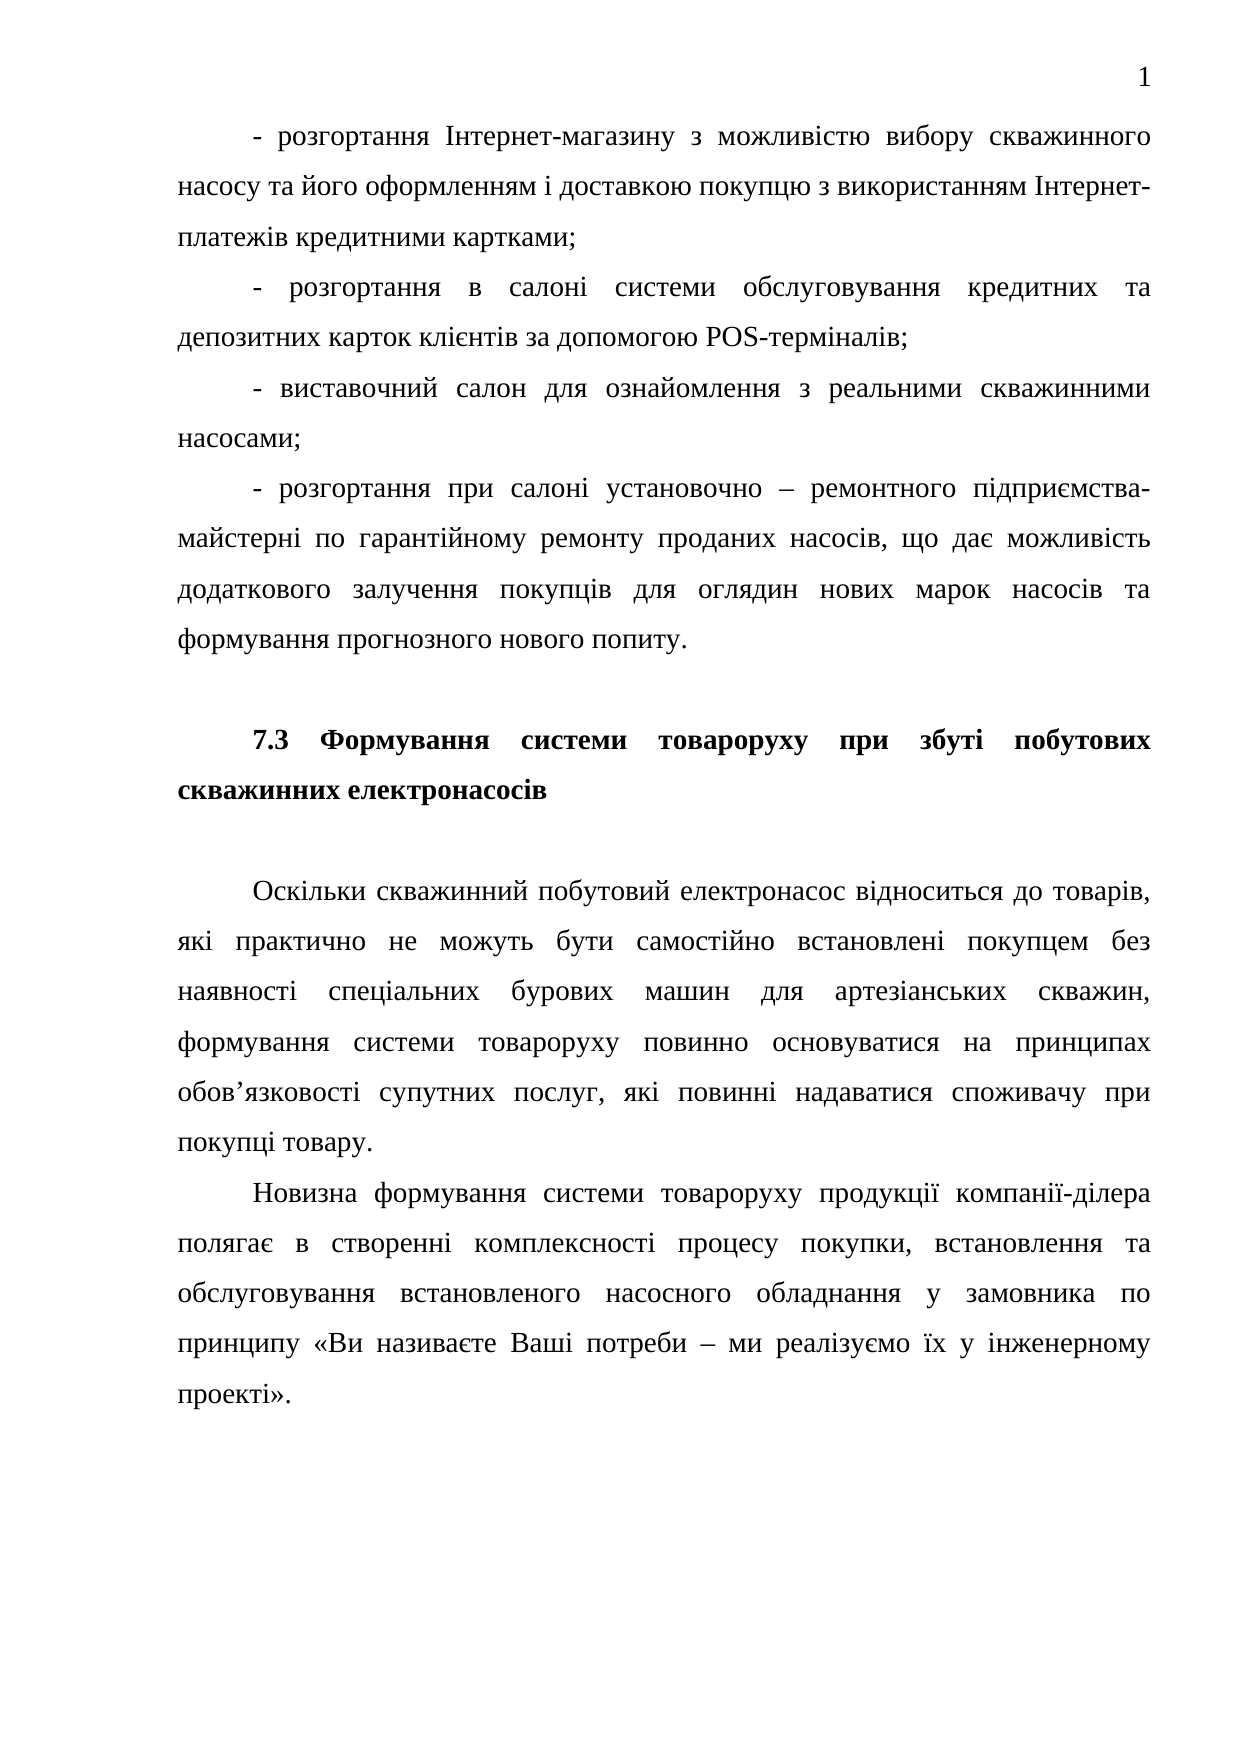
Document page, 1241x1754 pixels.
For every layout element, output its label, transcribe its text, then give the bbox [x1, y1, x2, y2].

text - виставочний салон для ознайомлення з реальними скважинними насосами; [177, 370, 1152, 453]
text - розгортання Інтернет-магазину з можливістю вибору скважинного насосу та його оформленням і доставкою покупцю з використанням Інтернет-платежів кредитними картками; [177, 118, 1152, 252]
text 7.3 Формування системи товароруху при збуті побутових скважинних електронасосів [177, 722, 1152, 806]
text - розгортання в салоні системи обслуговування кредитних та депозитних карток клієнтів за допомогою POS-терміналів; [177, 269, 1152, 353]
text Оскільки скважинний побутовий електронасос відноситься до товарів, які практично не можуть бути самостійно встановлені покупцем без наявності спеціальних бурових машин для артезіанських скважин, формування системи товароруху повинно основуватися на принципах обов’язковості супутних послуг, які повинні надаватися споживачу при покупці товару. [177, 873, 1152, 1158]
text Новизна формування системи товароруху продукції компанії-ділера полягає в створенні комплексності процесу покупки, встановлення та обслуговування встановленого насосного обладнання у замовника по принципу «Ви називаєте Ваші потреби – ми реалізуємо їх у інженерному проекті». [177, 1175, 1152, 1409]
text - розгортання при салоні установочно – ремонтного підприємства- майстерні по гарантійному ремонту проданих насосів, що дає можливість додаткового залучення покупців для оглядин нових марок насосів та формування прогнозного нового попиту. [177, 470, 1152, 655]
